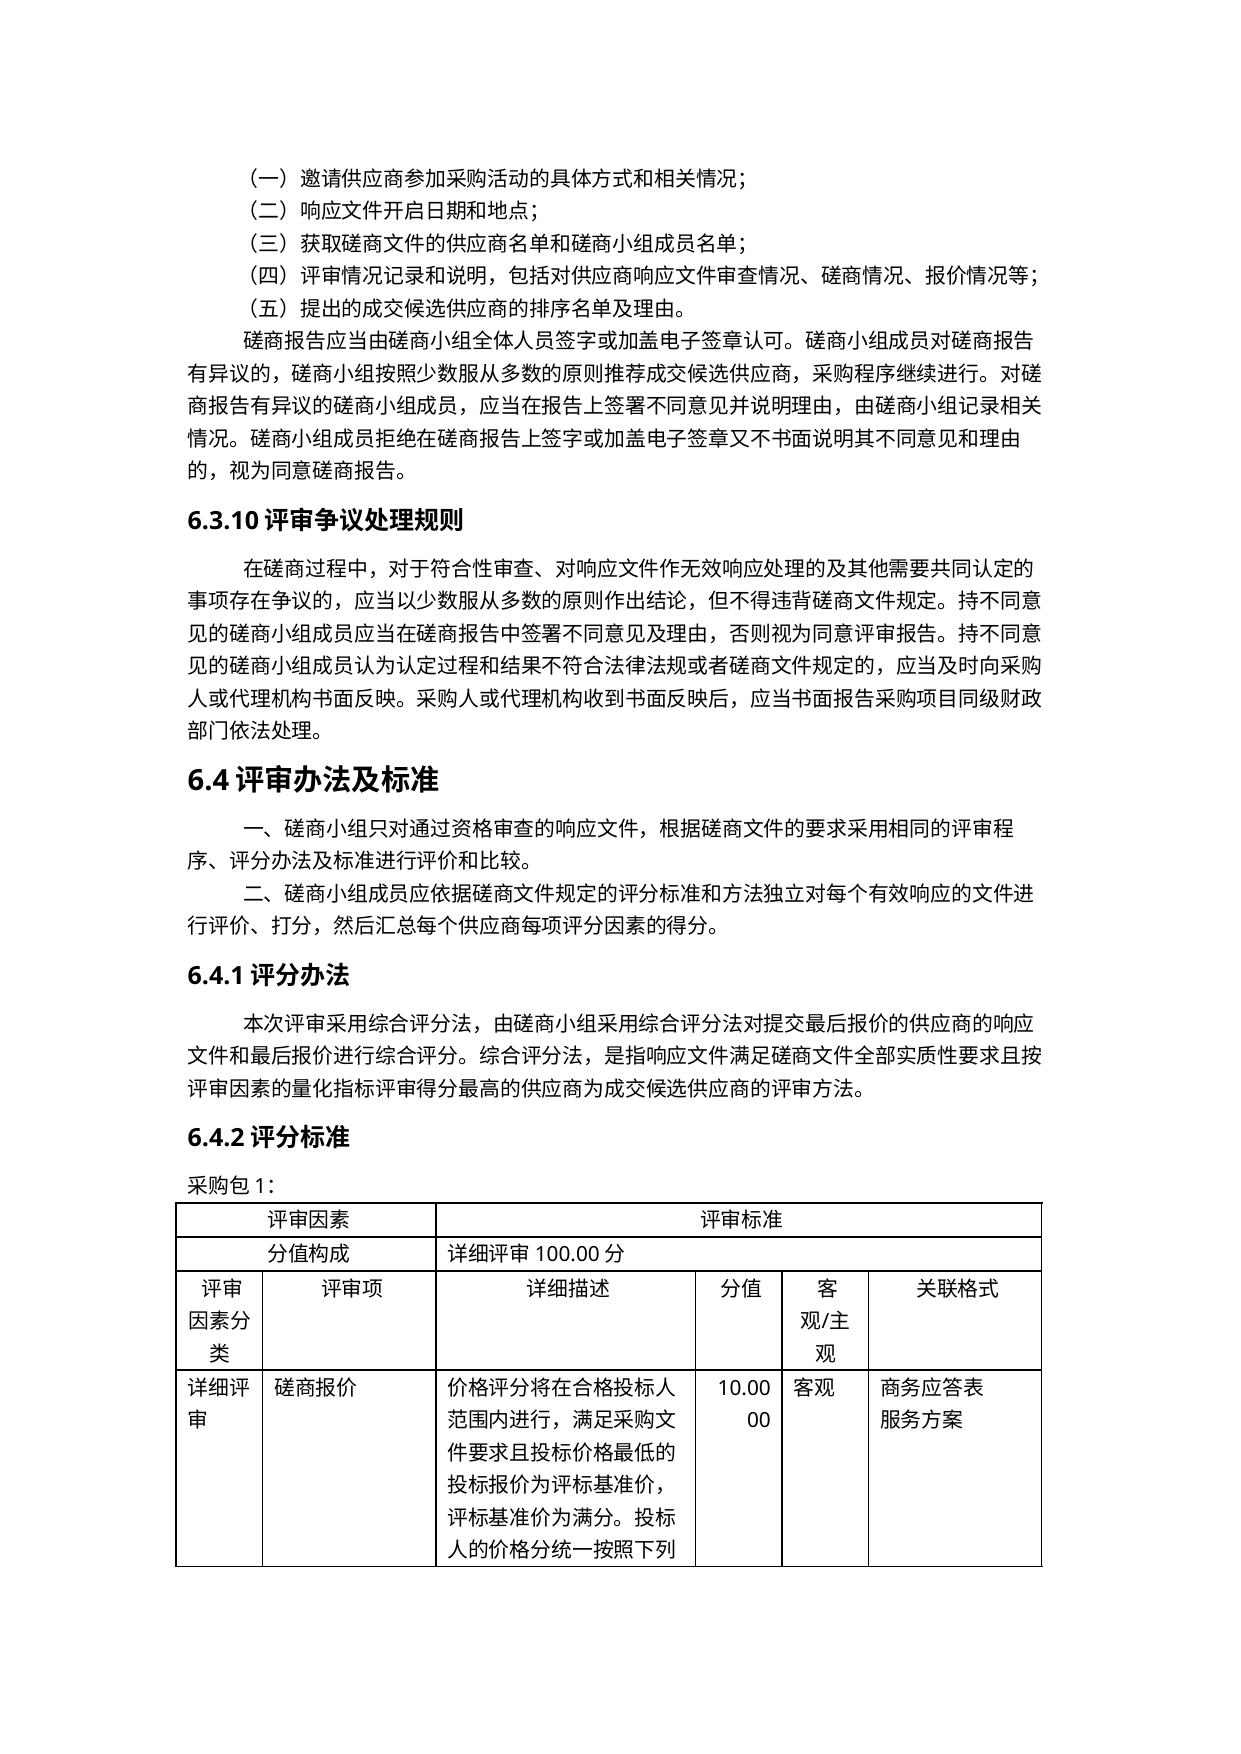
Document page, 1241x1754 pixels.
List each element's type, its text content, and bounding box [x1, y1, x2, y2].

table_header 评审因素 [177, 1204, 435, 1236]
text 6.4评审办法及标准 [187, 747, 1053, 812]
table_cell 详细评审 [177, 1371, 262, 1566]
text 二、磋商小组成员应依据磋商文件规定的评分标准和方法独立对每个有效响应的文件进行评价、打分，然后汇总每个供应商每项评分因素的得分。 [187, 877, 1053, 942]
table_cell 详细评审100.00分 [437, 1238, 1041, 1270]
table_cell 客观/主观 [783, 1272, 868, 1369]
text （五）提出的成交候选供应商的排序名单及理由。 [187, 292, 1053, 324]
text （二）响应文件开启日期和地点； [187, 194, 1053, 227]
text （四）评审情况记录和说明，包括对供应商响应文件审查情况、磋商情况、报价情况等； [187, 259, 1053, 292]
text 一、磋商小组只对通过资格审查的响应文件，根据磋商文件的要求采用相同的评审程序、评分办法及标准进行评价和比较。 [187, 812, 1053, 877]
text 采购包1： [187, 1169, 1053, 1202]
text 6.3.10评审争议处理规则 [187, 487, 1053, 552]
table_cell 关联格式 [869, 1272, 1041, 1369]
text （一）邀请供应商参加采购活动的具体方式和相关情况； [187, 162, 1053, 194]
table_cell 分值构成 [177, 1238, 435, 1270]
table_header 评审标准 [437, 1204, 1041, 1236]
table_cell 10.0000 [696, 1371, 781, 1566]
text 6.4.2评分标准 [187, 1104, 1053, 1169]
table_cell 评审因素分类 [177, 1272, 262, 1369]
text （三）获取磋商文件的供应商名单和磋商小组成员名单； [187, 227, 1053, 259]
table_cell 商务应答表 服务方案 [869, 1371, 1041, 1566]
table_cell 分值 [696, 1272, 781, 1369]
table_cell 详细描述 [437, 1272, 695, 1369]
text 磋商报告应当由磋商小组全体人员签字或加盖电子签章认可。磋商小组成员对磋商报告有异议的，磋商小组按照少数服从多数的原则推荐成交候选供应商，采购程序继续进行。对磋商报告有异议的磋商小组成员，应当在报告上签署不同意见并说明理由，由磋商小组记录相关情况。磋商小组成员拒绝在磋商报告上签字或加盖电子签章又不书面说明其不同意见和理由的，视为同意磋商报告。 [187, 324, 1053, 487]
text 6.4.1评分办法 [187, 942, 1053, 1007]
text 本次评审采用综合评分法，由磋商小组采用综合评分法对提交最后报价的供应商的响应文件和最后报价进行综合评分。综合评分法，是指响应文件满足磋商文件全部实质性要求且按评审因素的量化指标评审得分最高的供应商为成交候选供应商的评审方法。 [187, 1007, 1053, 1104]
text 在磋商过程中，对于符合性审查、对响应文件作无效响应处理的及其他需要共同认定的事项存在争议的，应当以少数服从多数的原则作出结论，但不得违背磋商文件规定。持不同意见的磋商小组成员应当在磋商报告中签署不同意见及理由，否则视为同意评审报告。持不同意见的磋商小组成员认为认定过程和结果不符合法律法规或者磋商文件规定的，应当及时向采购人或代理机构书面反映。采购人或代理机构收到书面反映后，应当书面报告采购项目同级财政部门依法处理。 [187, 552, 1053, 747]
table_cell 磋商报价 [263, 1371, 435, 1566]
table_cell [437, 1371, 695, 1566]
table_cell 客观 [783, 1371, 868, 1566]
table_cell 评审项 [263, 1272, 435, 1369]
